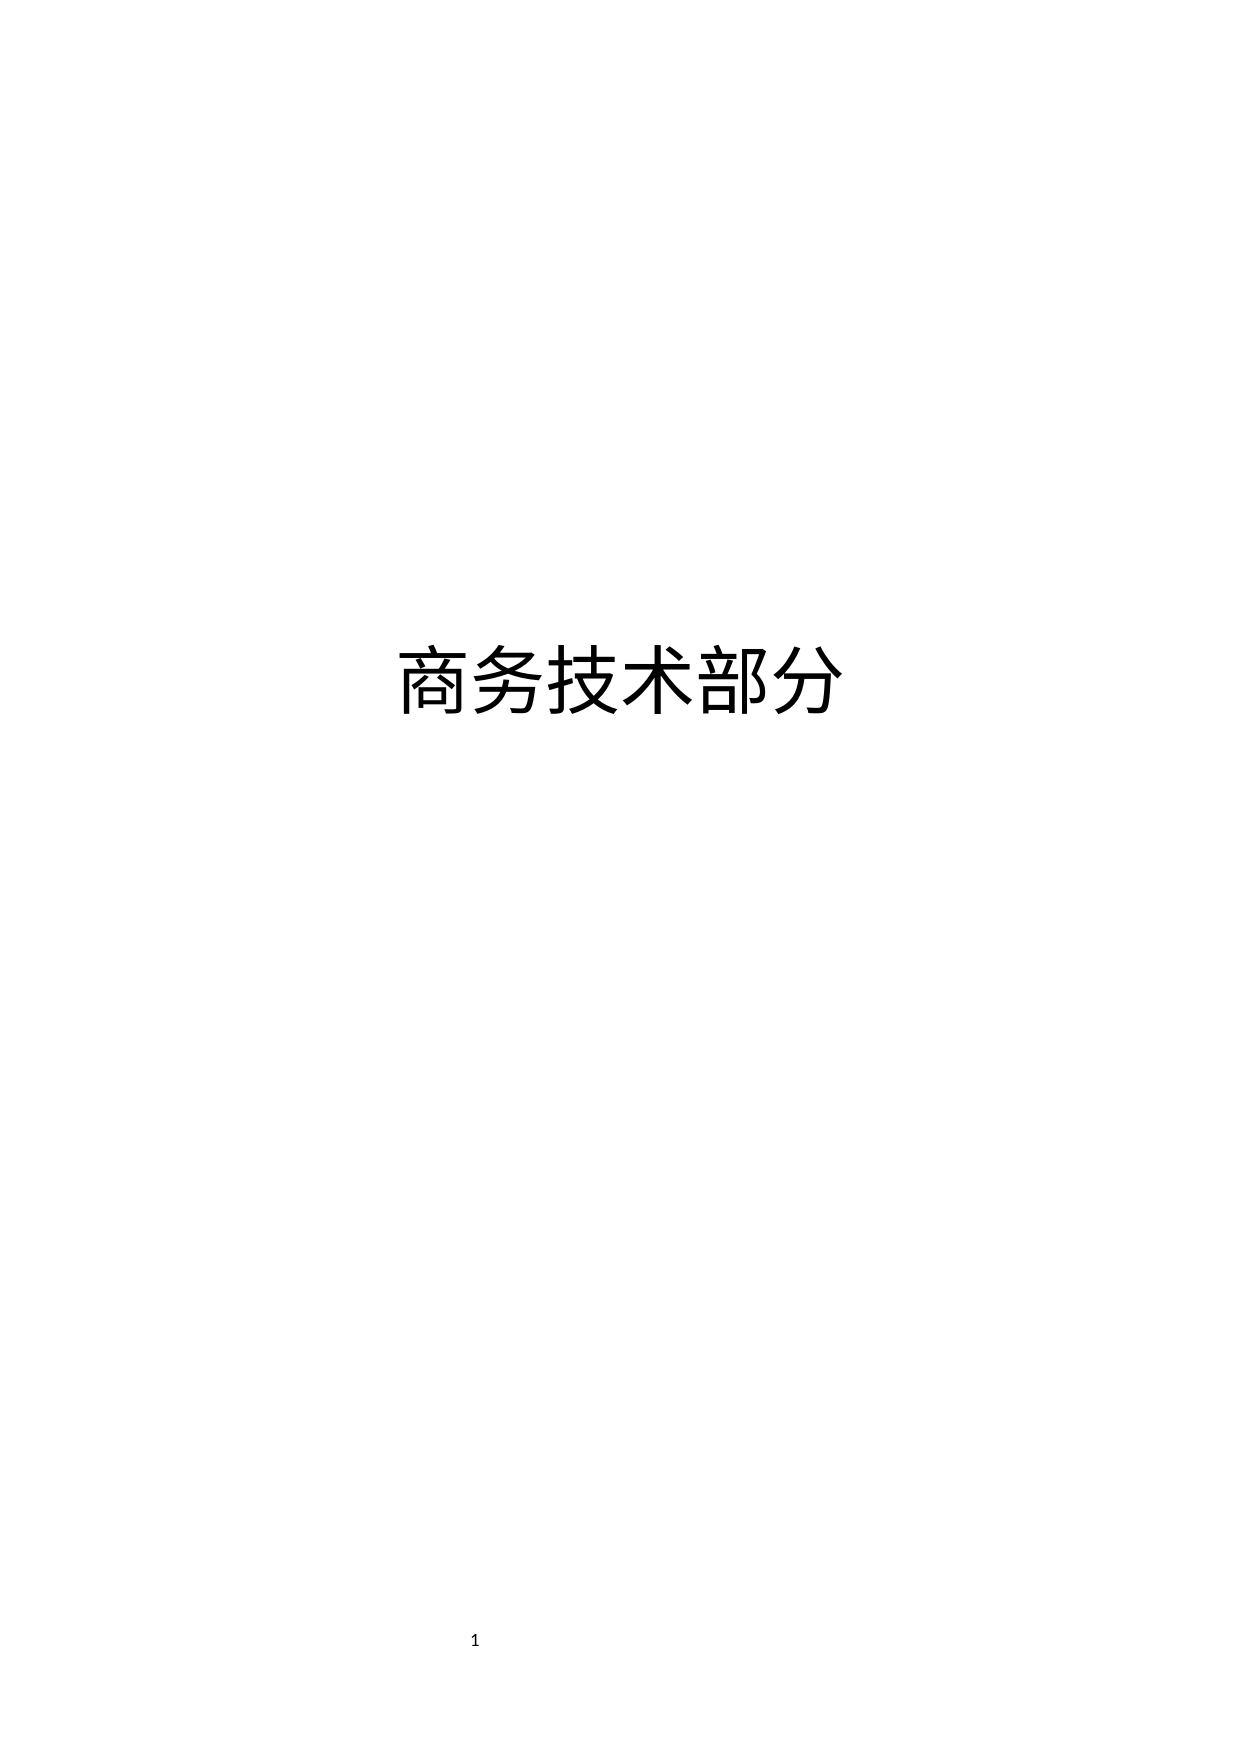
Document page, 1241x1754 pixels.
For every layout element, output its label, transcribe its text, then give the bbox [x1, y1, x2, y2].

text 商务技术部分 [165, 621, 1075, 730]
